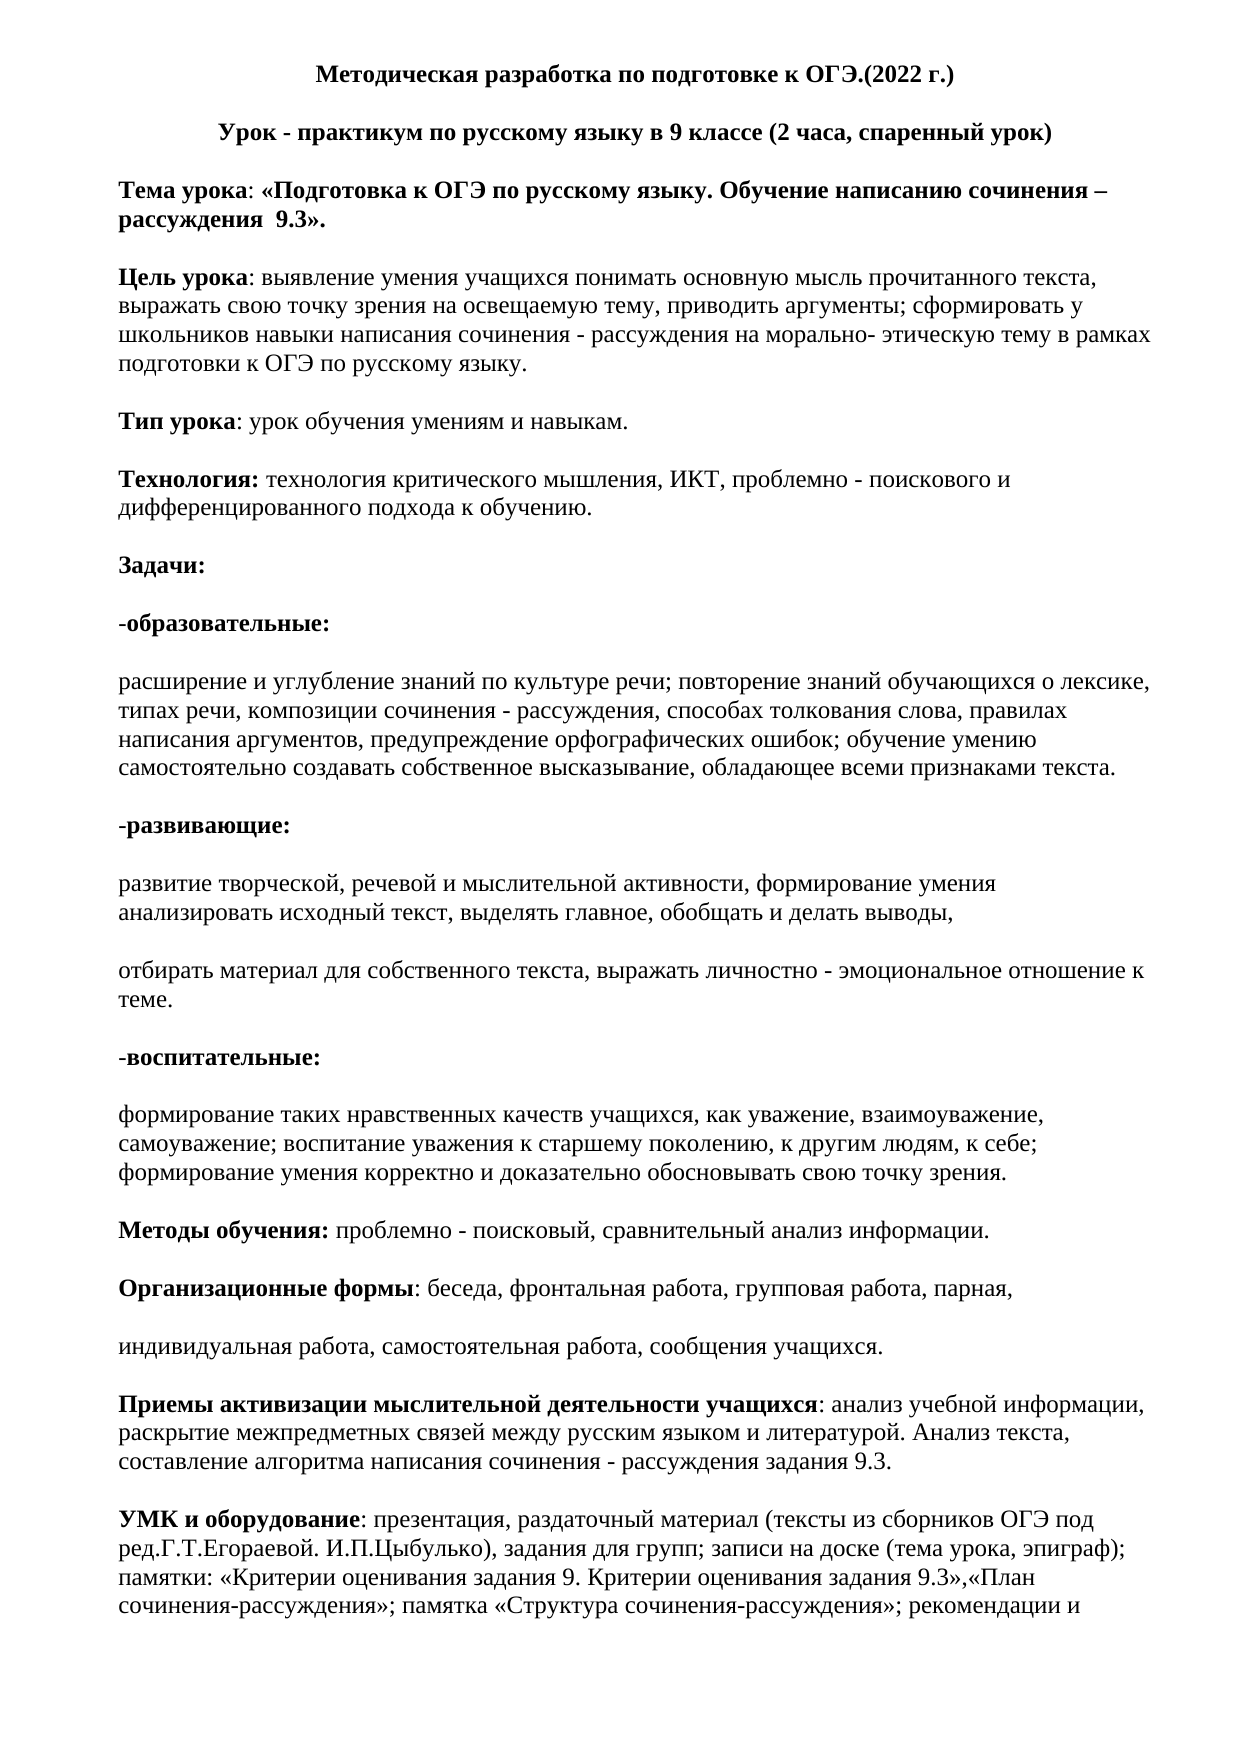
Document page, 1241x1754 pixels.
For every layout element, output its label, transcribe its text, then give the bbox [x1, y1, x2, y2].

text расширение и углубление знаний по культуре речи; повторение знаний обучающихся о лексике, типах речи, композиции сочинения - рассуждения, способах толкования слова, правилах написания аргументов, предупреждение орфографических ошибок; обучение умению самостоятельно создавать собственное высказывание, обладающее всеми признаками текста. [118, 666, 1152, 781]
text Задачи: [118, 550, 1152, 579]
text развитие творческой, речевой и мыслительной активности, формирование умения анализировать исходный текст, выделять главное, обобщать и делать выводы, [118, 868, 1152, 926]
text Урок - практикум по русскому языку в 9 классе (2 часа, спаренный урок) [118, 117, 1152, 146]
text Цель урока: выявление умения учащихся понимать основную мысль прочитанного текста, выражать свою точку зрения на освещаемую тему, приводить аргументы; сформировать у школьников навыки написания сочинения - рассуждения на морально- этическую тему в рамках подготовки к ОГЭ по русскому языку. [118, 262, 1152, 377]
text -образовательные: [118, 608, 1152, 637]
text Приемы активизации мыслительной деятельности учащихся: анализ учебной информации, раскрытие межпредметных связей между русским языком и литературой. Анализ текста, составление алгоритма написания сочинения - рассуждения задания 9.3. [118, 1389, 1152, 1475]
text индивидуальная работа, самостоятельная работа, сообщения учащихся. [118, 1331, 1152, 1359]
text Технология: технология критического мышления, ИКТ, проблемно - поискового и дифференцированного подхода к обучению. [118, 464, 1152, 521]
text Тема урока: «Подготовка к ОГЭ по русскому языку. Обучение написанию сочинения – рассуждения 9.3». [118, 175, 1152, 232]
text -развивающие: [118, 810, 1152, 839]
text формирование таких нравственных качеств учащихся, как уважение, взаимоуважение, самоуважение; воспитание уважения к старшему поколению, к другим людям, к себе; формирование умения корректно и доказательно обосновывать свою точку зрения. [118, 1099, 1152, 1186]
text отбирать материал для собственного текста, выражать личностно - эмоциональное отношение к теме. [118, 955, 1152, 1012]
text -воспитательные: [118, 1042, 1152, 1070]
text Методы обучения: проблемно - поисковый, сравнительный анализ информации. [118, 1215, 1152, 1244]
text Организационные формы: беседа, фронтальная работа, групповая работа, парная, [118, 1273, 1152, 1302]
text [118, 1504, 1152, 1619]
text Методическая разработка по подготовке к ОГЭ.(2022 г.) [118, 59, 1152, 88]
text Тип урока: урок обучения умениям и навыкам. [118, 406, 1152, 434]
